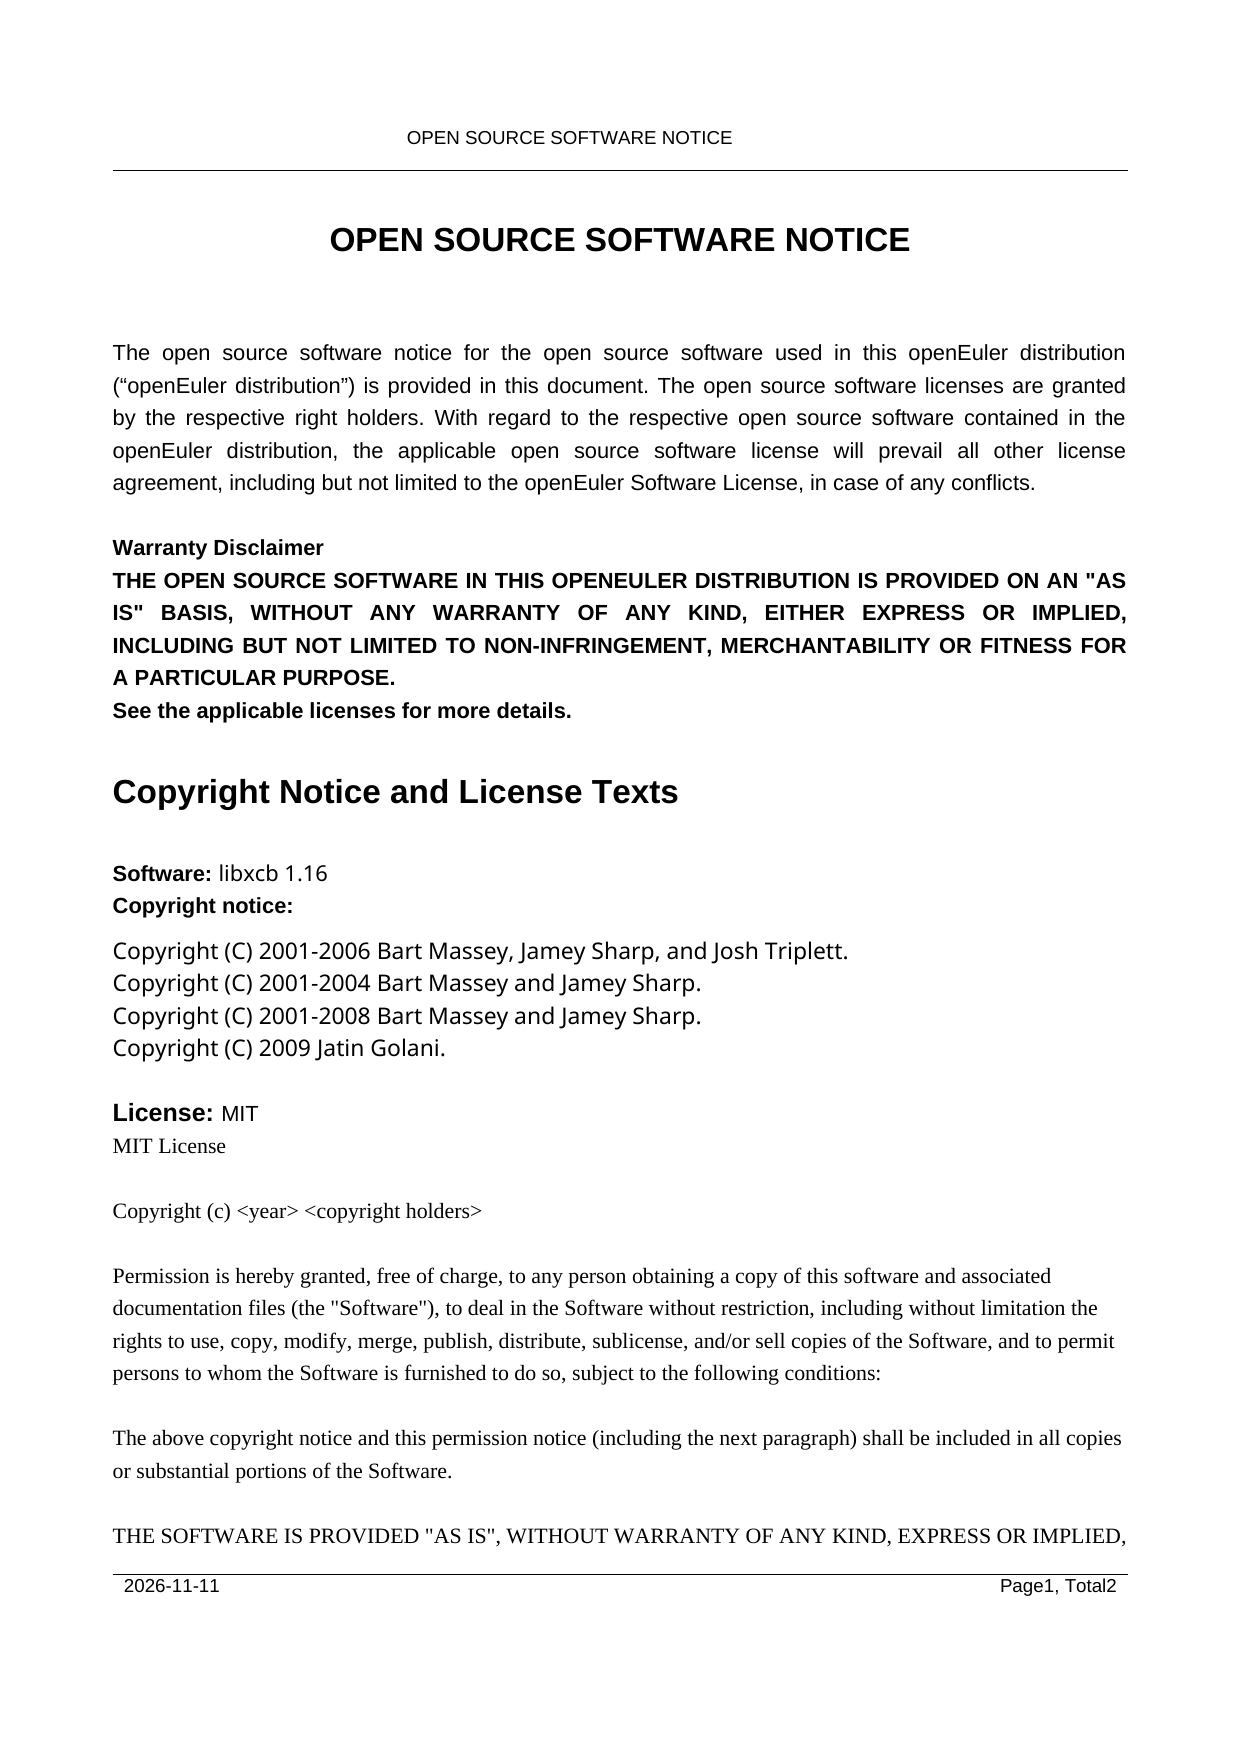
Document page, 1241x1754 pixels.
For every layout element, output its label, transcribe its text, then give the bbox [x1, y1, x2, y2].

text THE OPEN SOURCE SOFTWARE IN THIS OPENEULER DISTRIBUTION IS PROVIDED ON AN "AS IS" BASIS, WITHOUT ANY WARRANTY OF ANY KIND, EITHER EXPRESS OR IMPLIED, INCLUDING BUT NOT LIMITED TO NON-INFRINGEMENT, MERCHANTABILITY OR FITNESS FOR A PARTICULAR PURPOSE. See the applicable licenses for more details. [112, 564, 1128, 726]
text The open source software notice for the open source software used in this openEuler distribution (“openEuler distribution”) is provided in this document. The open source software licenses are granted by the respective right holders. With regard to the respective open source software contained in the openEuler distribution, the applicable open source software license will prevail all other license agreement, including but not limited to the openEuler Software License, in case of any conflicts. [112, 336, 1128, 499]
text License: MIT [112, 1096, 1128, 1129]
text Copyright notice: [112, 889, 1128, 921]
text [112, 1129, 1128, 1551]
text OPEN SOURCE SOFTWARE NOTICE [112, 206, 1128, 271]
title Software: libxcb 1.16 [112, 856, 1128, 889]
text Warranty Disclaimer [112, 531, 1128, 564]
text Copyright Notice and License Texts [112, 759, 1128, 824]
text Copyright (C) 2001-2006 Bart Massey, Jamey Sharp, and Josh Triplett. Copyright (C) 2001-2004 Bart Massey and Jamey Sharp. Copyright (C) 2001-2008 Bart Massey and Jamey Sharp. Copyright (C) 2009 Jatin Golani. [112, 934, 1128, 1096]
